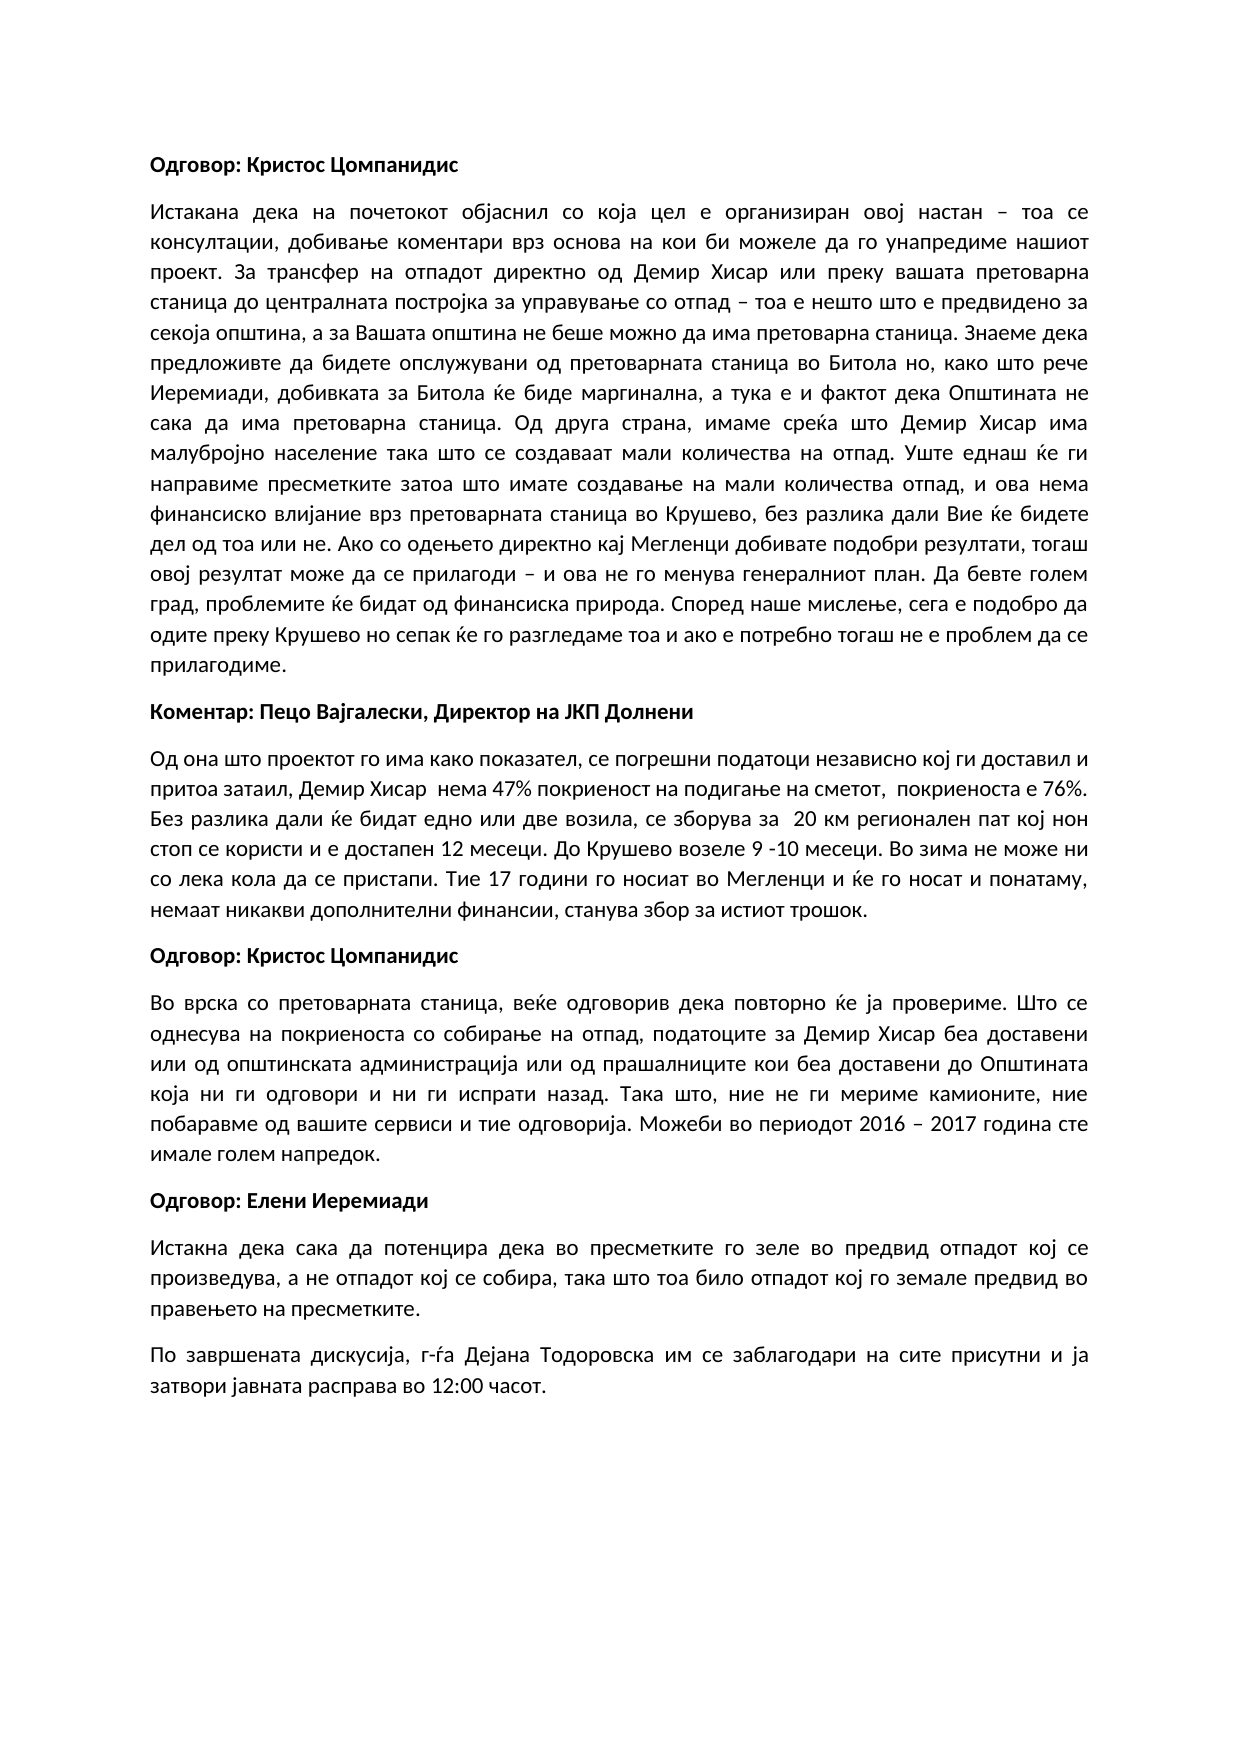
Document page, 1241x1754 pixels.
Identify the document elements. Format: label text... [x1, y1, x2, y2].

text Одговор: Кристос Цомпанидис [150, 150, 1090, 178]
text Коментар: Пецо Вајгалески, Директор на ЈКП Долнени [150, 697, 1090, 725]
text Истакана дека на почетокот објаснил со која цел е организиран овој настан – тоа се консултации, добивање коментари врз основа на кои би можеле да го унапредиме нашиот проект. За трансфер на отпадот директно од Демир Хисар или преку вашата претоварна станица до централната постројка за управување со отпад – тоа е нешто што е предвидено за секоја општина, а за Вашата општина не беше можно да има претоварна станица. Знаеме дека предложивте да бидете опслужувани од претоварната станица во Битола но, како што рече Иеремиади, добивката за Битола ќе биде маргинална, а тука е и фактот дека Општината не сака да има претоварна станица. Од друга страна, имаме среќа што Демир Хисар има малубројно население така што се создаваат мали количества на отпад. Уште еднаш ќе ги направиме пресметките затоа што имате создавање на мали количества отпад, и ова нема финансиско влијание врз претоварната станица во Крушево, без разлика дали Вие ќе бидете дел од тоа или не. Ако со одењето директно кај Мегленци добивате подобри резултати, тогаш овој резултат може да се прилагоди – и ова не го менува генералниот план. Да бевте голем град, проблемите ќе бидат од финансиска природа. Според наше мислење, сега е подобро да одите преку Крушево но сепак ќе го разгледаме тоа и ако е потребно тогаш не е проблем да се прилагодиме. [150, 197, 1090, 678]
text Одговор: Кристос Цомпанидис [150, 942, 1090, 970]
text Од она што проектот го има како показател, се погрешни податоци независно кој ги доставил и притоа затаил, Демир Хисар нема 47% покриеност на подигање на сметот, покриеноста е 76%. Без разлика дали ќе бидат едно или две возила, се зборува за 20 км регионален пат кој нон стоп се користи и е достапен 12 месеци. До Крушево возеле 9 -10 месеци. Во зима не може ни со лека кола да се пристапи. Тие 17 години го носиат во Мегленци и ќе го носат и понатаму, немаат никакви дополнителни финансии, станува збор за истиот трошок. [150, 744, 1090, 923]
text По завршената дискусија, г-ѓа Дејана Тодоровска им се заблагодари на сите присутни и ја затвори јавната расправа во 12:00 часот. [150, 1341, 1090, 1399]
text Одговор: Елени Иеремиади [150, 1186, 1090, 1214]
text Истакна дека сака да потенцира дека во пресметките го зеле во предвид отпадот кој се произведува, а не отпадот кој се собира, така што тоа било отпадот кој го земале предвид во правењето на пресметките. [150, 1233, 1090, 1322]
text Во врска со претоварната станица, веќе одговорив дека повторно ќе ја провериме. Што се однесува на покриеноста со собирање на отпад, податоците за Демир Хисар беа доставени или од општинската администрација или од прашалниците кои беа доставени до Општината која ни ги одговори и ни ги испрати назад. Така што, ние не ги мериме камионите, ние побаравме од вашите сервиси и тие одговорија. Можеби во периодот 2016 – 2017 година сте имале голем напредок. [150, 988, 1090, 1168]
